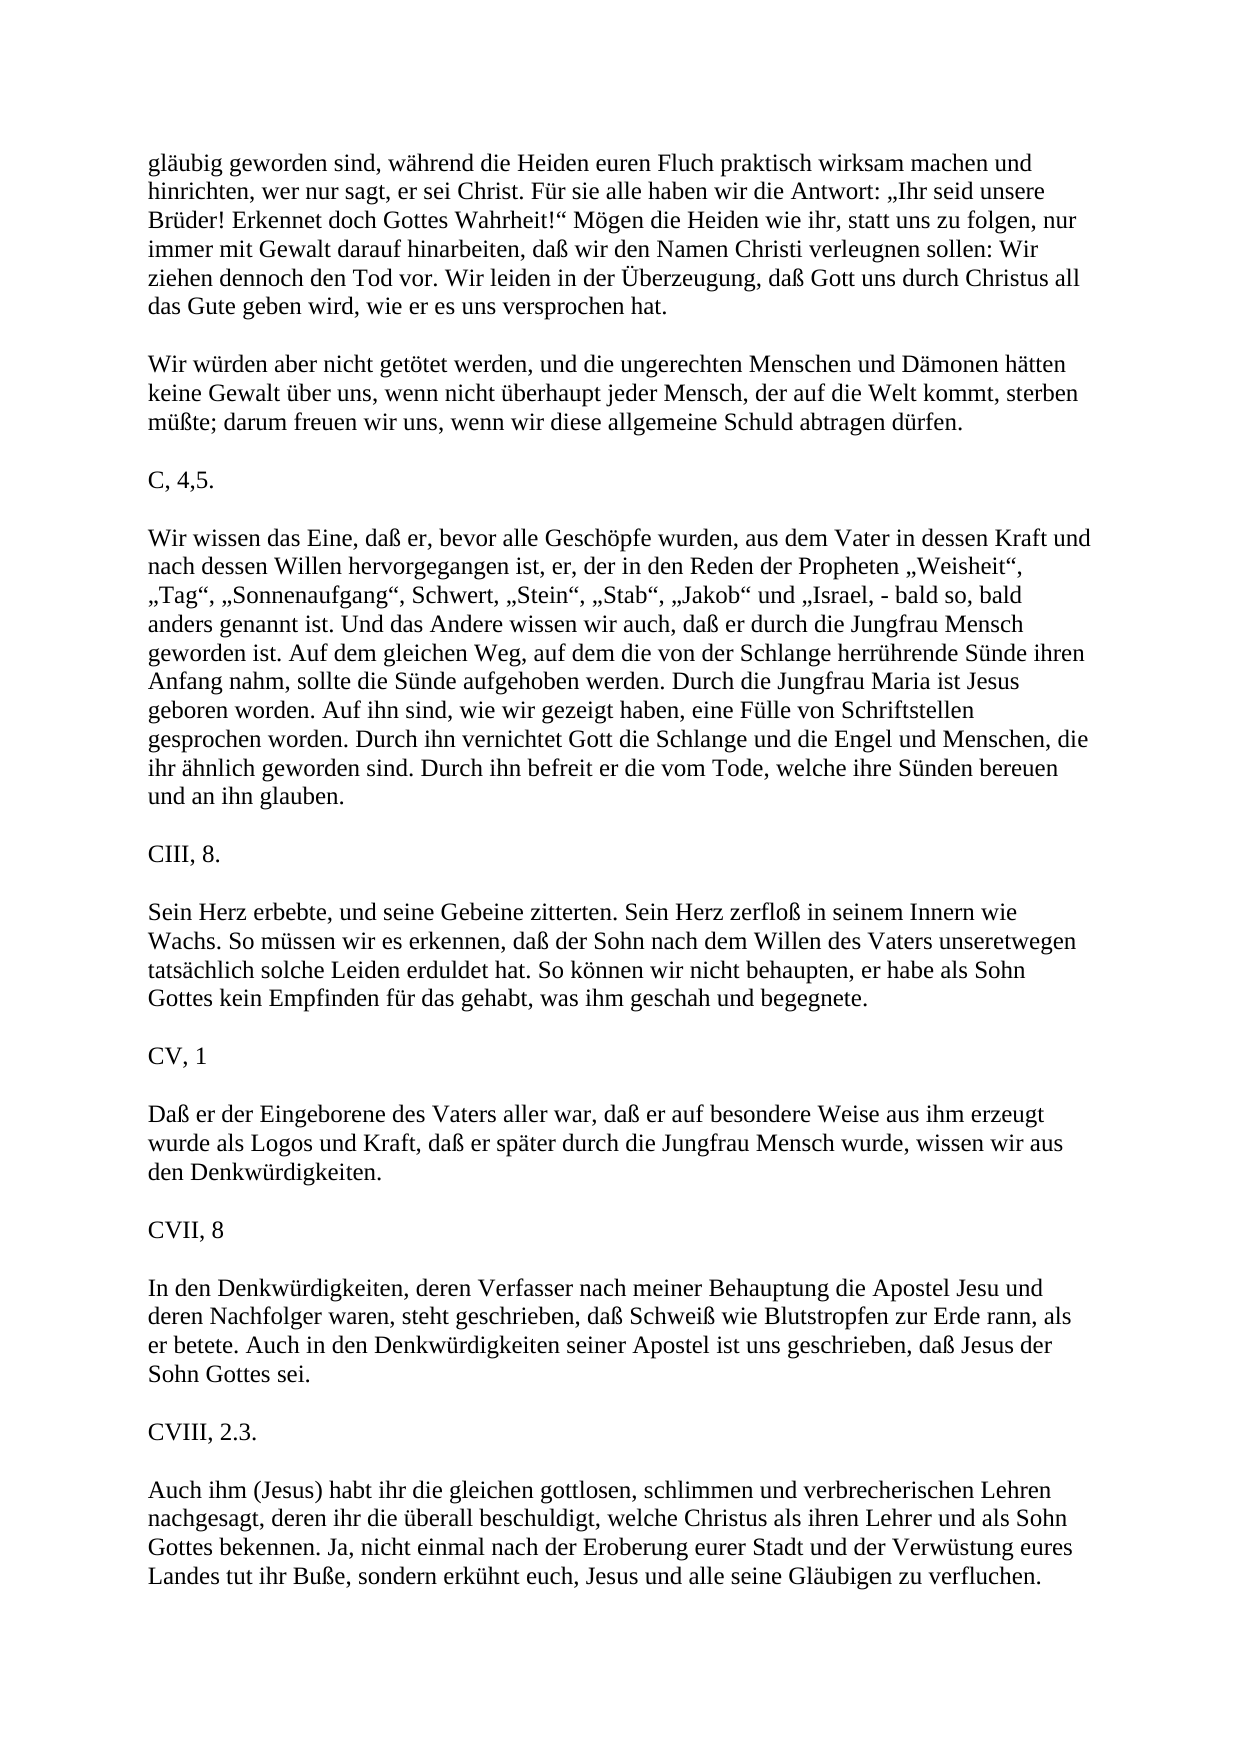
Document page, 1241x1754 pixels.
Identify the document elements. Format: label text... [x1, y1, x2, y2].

text CIII, 8. [148, 839, 1093, 868]
text Sein Herz erbebte, und seine Gebeine zitterten. Sein Herz zerfloß in seinem Innern wie Wachs. So müssen wir es erkennen, daß der Sohn nach dem Willen des Vaters unseretwegen tatsächlich solche Leiden erduldet hat. So können wir nicht behaupten, er habe als Sohn Gottes kein Empfinden für das gehabt, was ihm geschah und begegnete. [148, 897, 1093, 1012]
text Auch ihm (Jesus) habt ihr die gleichen gottlosen, schlimmen und verbrecherischen Lehren nachgesagt, deren ihr die überall beschuldigt, welche Christus als ihren Lehrer und als Sohn Gottes bekennen. Ja, nicht einmal nach der Eroberung eurer Stadt und der Verwüstung eures Landes tut ihr Buße, sondern erkühnt euch, Jesus und alle seine Gläubigen zu verfluchen. [148, 1475, 1093, 1590]
text Wir wissen das Eine, daß er, bevor alle Geschöpfe wurden, aus dem Vater in dessen Kraft und nach dessen Willen hervorgegangen ist, er, der in den Reden der Propheten „Weisheit“, „Tag“, „Sonnenaufgang“, Schwert, „Stein“, „Stab“, „Jakob“ und „Israel, - bald so, bald anders genannt ist. Und das Andere wissen wir auch, daß er durch die Jungfrau Mensch geworden ist. Auf dem gleichen Weg, auf dem die von der Schlange herrührende Sünde ihren Anfang nahm, sollte die Sünde aufgehoben werden. Durch die Jungfrau Maria ist Jesus geboren worden. Auf ihn sind, wie wir gezeigt haben, eine Fülle von Schriftstellen gesprochen worden. Durch ihn vernichtet Gott die Schlange und die Engel und Menschen, die ihr ähnlich geworden sind. Durch ihn befreit er die vom Tode, welche ihre Sünden bereuen und an ihn glauben. [148, 523, 1093, 810]
text CVIII, 2.3. [148, 1417, 1093, 1446]
text In den Denkwürdigkeiten, deren Verfasser nach meiner Behauptung die Apostel Jesu und deren Nachfolger waren, steht geschrieben, daß Schweiß wie Blutstropfen zur Erde rann, als er betete. Auch in den Denkwürdigkeiten seiner Apostel ist uns geschrieben, daß Jesus der Sohn Gottes sei. [148, 1273, 1093, 1388]
text CVII, 8 [148, 1215, 1093, 1243]
text CV, 1 [148, 1041, 1093, 1070]
text Wir würden aber nicht getötet werden, und die ungerechten Menschen und Dämonen hätten keine Gewalt über uns, wenn nicht überhaupt jeder Mensch, der auf die Welt kommt, sterben müßte; darum freuen wir uns, wenn wir diese allgemeine Schuld abtragen dürfen. [148, 349, 1093, 436]
text Daß er der Eingeborene des Vaters aller war, daß er auf besondere Weise aus ihm erzeugt wurde als Logos und Kraft, daß er später durch die Jungfrau Mensch wurde, wissen wir aus den Denkwürdigkeiten. [148, 1099, 1093, 1186]
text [148, 148, 1093, 320]
text C, 4,5. [148, 465, 1093, 493]
